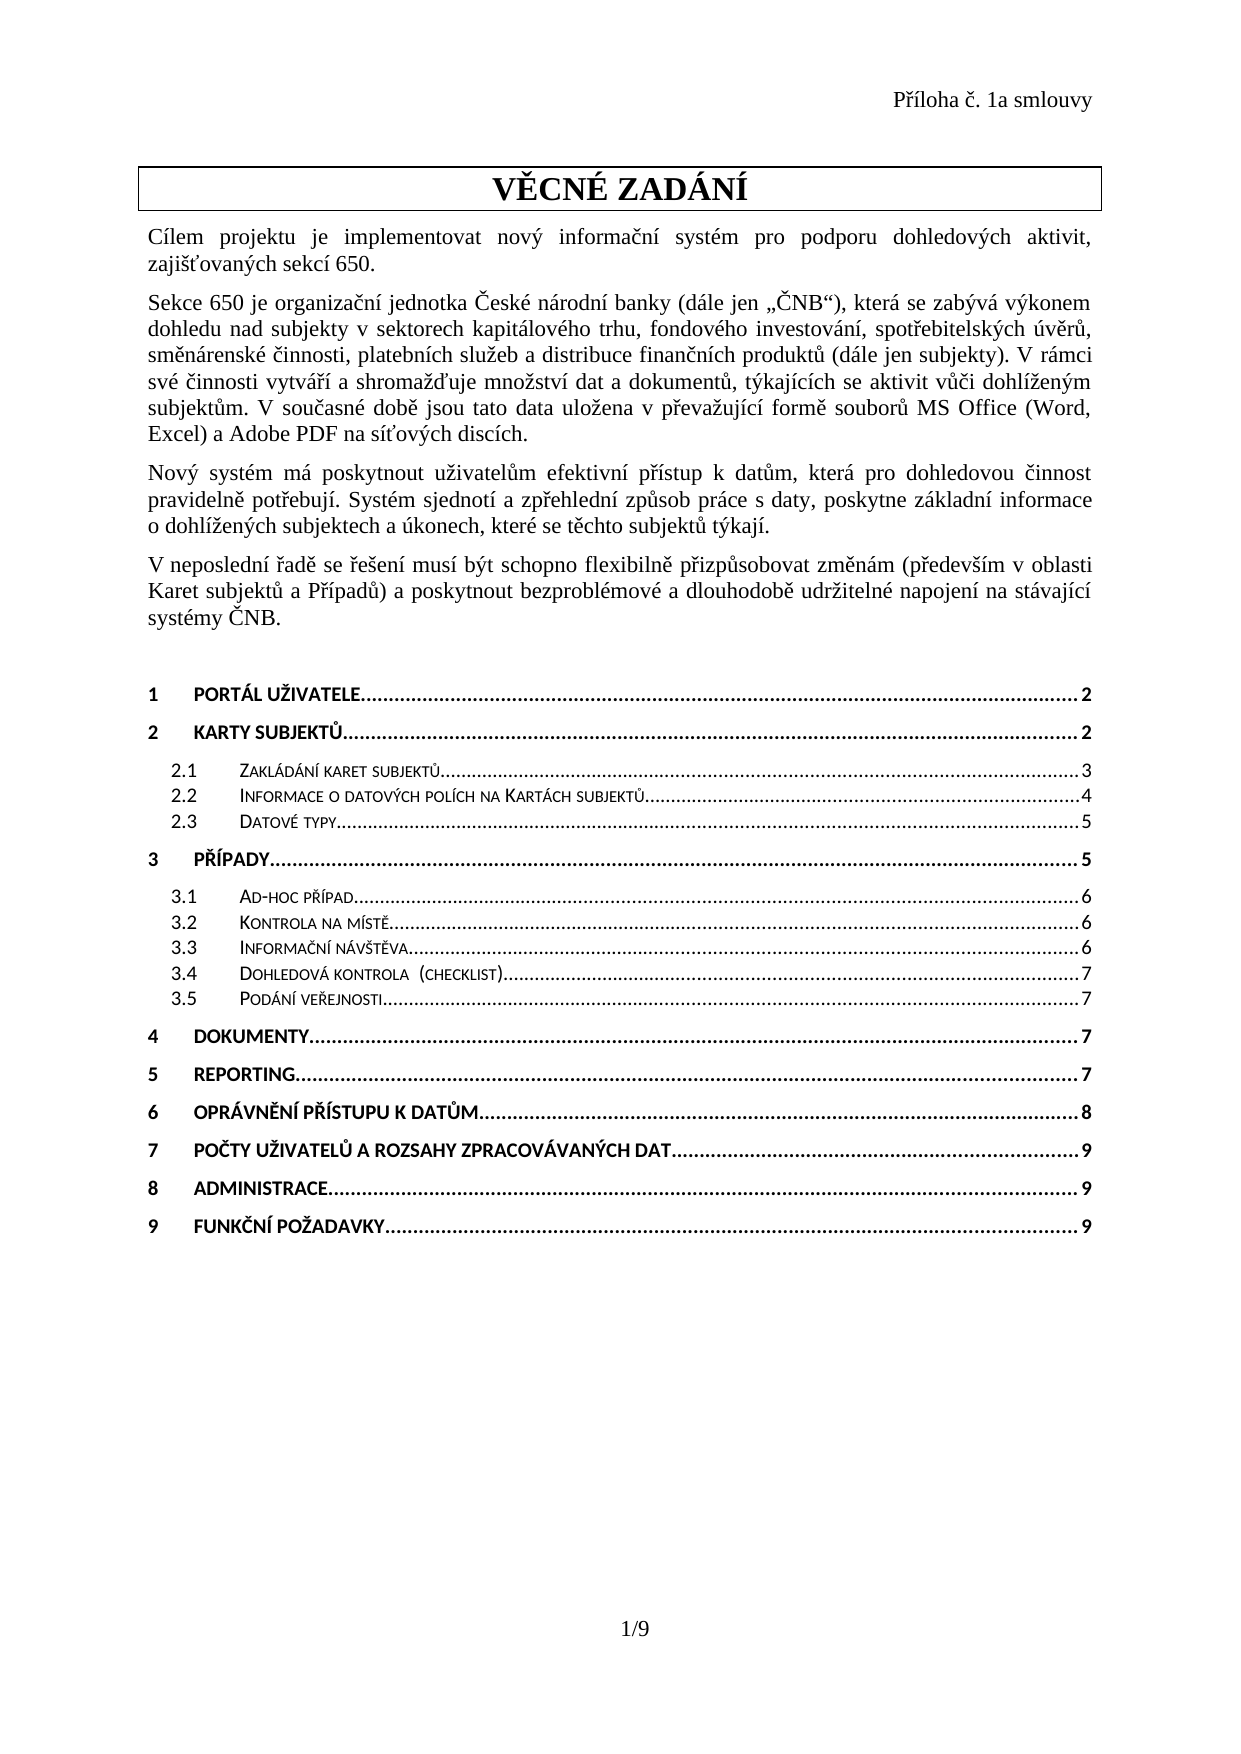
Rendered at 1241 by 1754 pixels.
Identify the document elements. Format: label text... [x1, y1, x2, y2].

text 2.1 Zakládání karet subjektů 3 [171, 757, 1093, 782]
text 2.3 Datové typy 5 [171, 808, 1093, 833]
text VĚCNÉ ZADÁNÍ [139, 168, 1101, 210]
text 8 Administrace 9 [148, 1175, 1093, 1200]
text 3.4 Dohledová kontrola (checklist) 7 [171, 960, 1093, 985]
text 7 Počty uživatelů a rozsahy zpracovávaných dat 9 [148, 1137, 1093, 1162]
text 3 Případy 5 [148, 846, 1093, 871]
text Nový systém má poskytnout uživatelům efektivní přístup k datům, která pro dohledovou činnost pravidelně potřebují. Systém sjednotí a zpřehlední způsob práce s daty, poskytne základní informace o dohlížených subjektech a úkonech, které se těchto subjektů týkají. [148, 459, 1093, 538]
text Sekce 650 je organizační jednotka České národní banky (dále jen „ČNB“), která se zabývá výkonem dohledu nad subjekty v sektorech kapitálového trhu, fondového investování, spotřebitelských úvěrů, směnárenské činnosti, platebních služeb a distribuce finančních produktů (dále jen subjekty). V rámci své činnosti vytváří a shromažďuje množství dat a dokumentů, týkajících se aktivit vůči dohlíženým subjektům. V současné době jsou tato data uložena v převažující formě souborů MS Office (Word, Excel) a Adobe PDF na síťových discích. [148, 289, 1093, 447]
text 1 Portál uživatele 2 [148, 681, 1093, 707]
text 4 Dokumenty 7 [148, 1023, 1093, 1049]
text Cílem projektu je implementovat nový informační systém pro podporu dohledových aktivit, zajišťovaných sekcí 650. [148, 223, 1093, 276]
text 5 Reporting 7 [148, 1061, 1093, 1087]
text 6 Oprávnění přístupu k datům 8 [148, 1099, 1093, 1124]
text 3.3 Informační návštěva 6 [171, 934, 1093, 960]
text 3.2 Kontrola na místě 6 [171, 909, 1093, 934]
text 3.1 Ad-hoc případ 6 [171, 884, 1093, 909]
text 3.5 Podání veřejnosti 7 [171, 985, 1093, 1011]
text 2.2 Informace o datových polích na Kartách subjektů 4 [171, 782, 1093, 808]
text 9 Funkční požadavky 9 [148, 1213, 1093, 1238]
text V neposlední řadě se řešení musí být schopno flexibilně přizpůsobovat změnám (především v oblasti Karet subjektů a Případů) a poskytnout bezproblémové a dlouhodobě udržitelné napojení na stávající systémy ČNB. [148, 551, 1093, 630]
text 2 Karty subjektů 2 [148, 719, 1093, 744]
